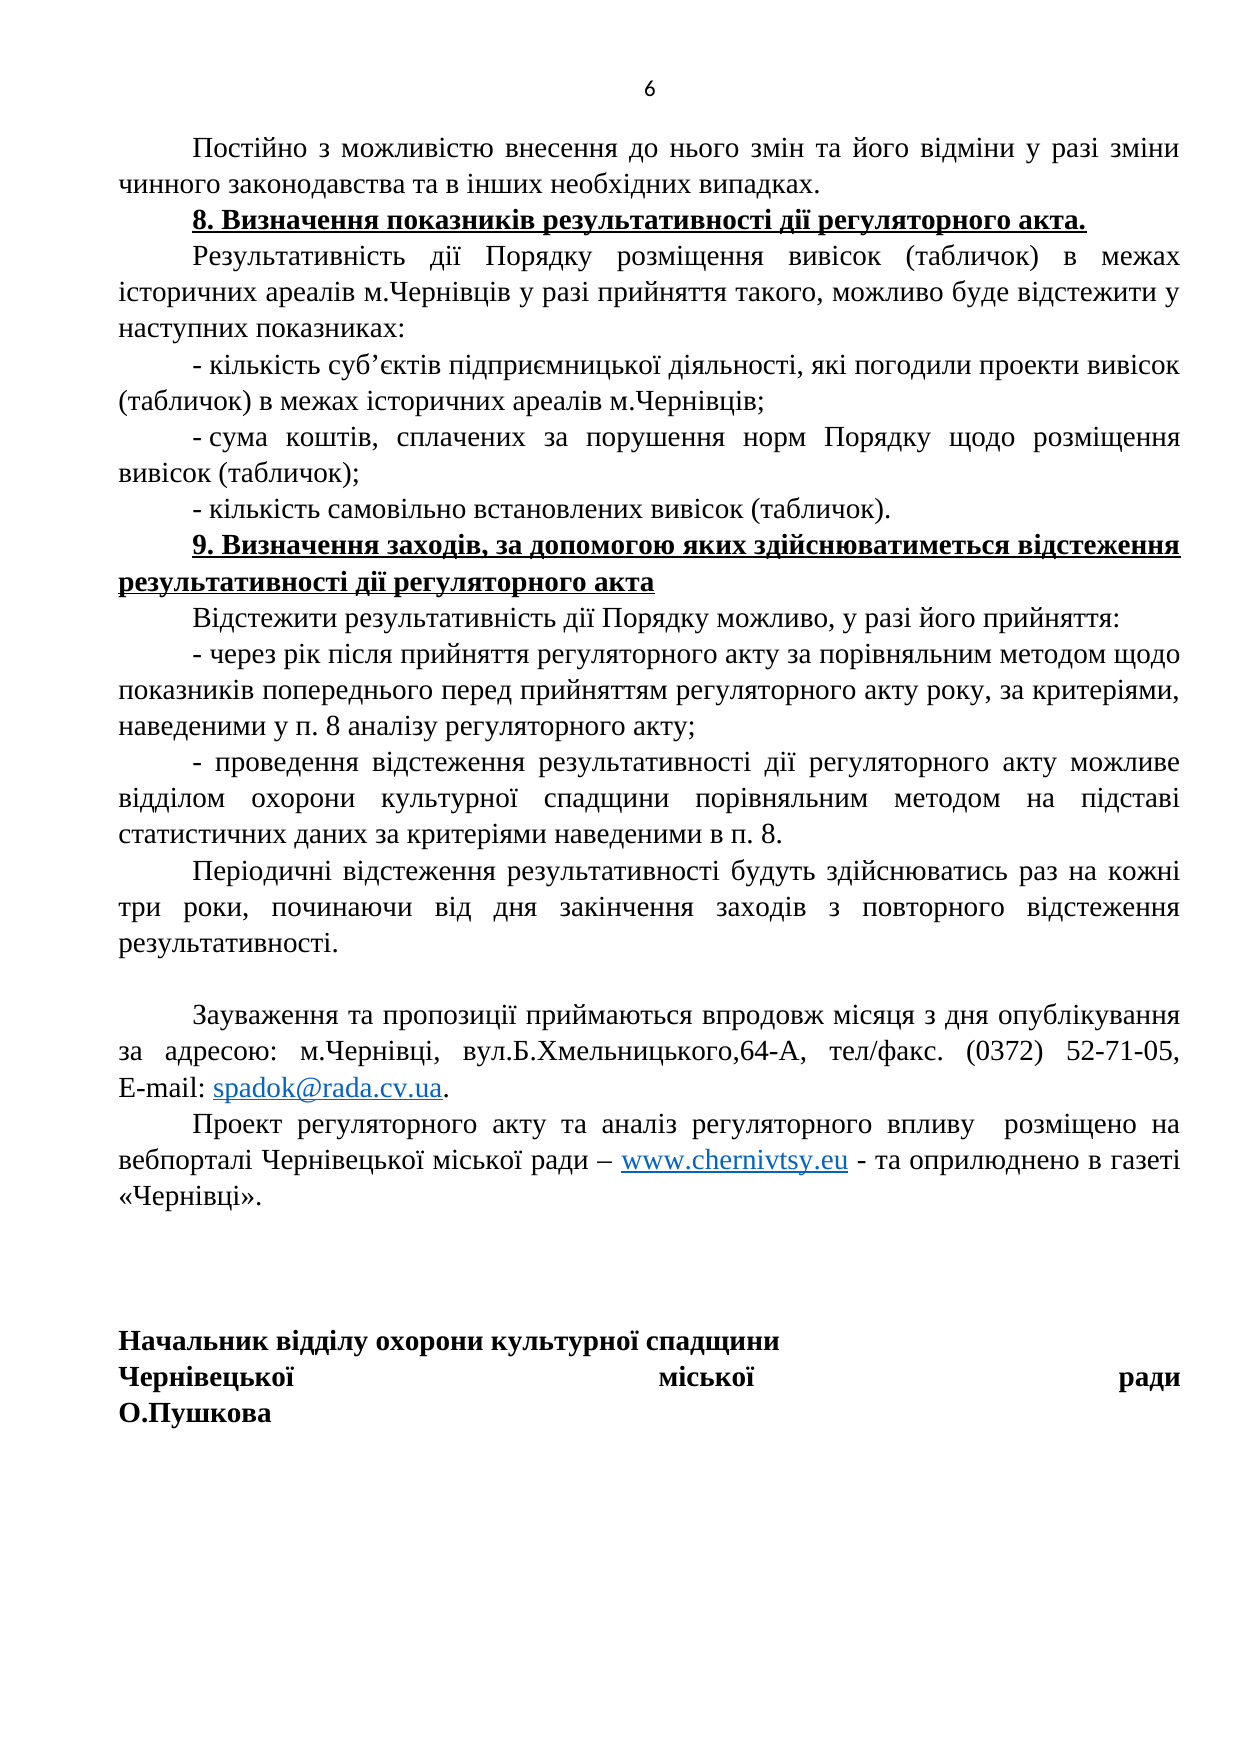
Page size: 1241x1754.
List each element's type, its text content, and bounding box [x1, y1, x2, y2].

text Зауваження та пропозиції приймаються впродовж місяця з дня опублікування за адресою: м.Чернівці, вул.Б.Хмельницького,64-А, тел/факс. (0372) 52-71-05, E-mail: spadok@rada.cv.ua. [118, 997, 1181, 1103]
text 9. Визначення заходів, за допомогою яких здійснюватиметься відстеження результативності дії регуляторного акта [118, 527, 1181, 597]
text - через рік після прийняття регуляторного акту за порівняльним методом щодо показників попереднього перед прийняттям регуляторного акту року, за критеріями, наведеними у п. 8 аналізу регуляторного акту; [118, 636, 1181, 742]
text - проведення відстеження результативності дії регуляторного акту можливе відділом охорони культурної спадщини порівняльним методом на підставі статистичних даних за критеріями наведеними в п. 8. [118, 744, 1181, 850]
text Результативність дії Порядку розміщення вивісок (табличок) в межах історичних ареалів м.Чернівців у разі прийняття такого, можливо буде відстежити у наступних показниках: [118, 238, 1181, 344]
text 8. Визначення показників результативності дії регуляторного акта. [118, 202, 1181, 236]
text Постійно з можливістю внесення до нього змін та його відміни у разі зміни чинного законодавства та в інших необхідних випадках. [118, 130, 1181, 199]
text Чернівецької міської ради О.Пушкова [118, 1359, 1181, 1428]
text Проект регуляторного акту та аналіз регуляторного впливу розміщено на вебпорталі Чернівецької міської ради – www.chernivtsy.eu - та оприлюднено в газеті «Чернівці». [118, 1106, 1181, 1212]
text Начальник відділу охорони культурної спадщини [118, 1323, 1181, 1356]
text - кількість самовільно встановлених вивісок (табличок). [118, 491, 1181, 525]
text - сума коштів, сплачених за порушення норм Порядку щодо розміщення вивісок (табличок); [118, 419, 1181, 489]
text Відстежити результативність дії Порядку можливо, у разі його прийняття: [118, 600, 1181, 633]
text Періодичні відстеження результативності будуть здійснюватись раз на кожні три роки, починаючи від дня закінчення заходів з повторного відстеження результативності. [118, 853, 1181, 959]
text - кількість суб’єктів підприємницької діяльності, які погодили проекти вивісок (табличок) в межах історичних ареалів м.Чернівців; [118, 347, 1181, 416]
